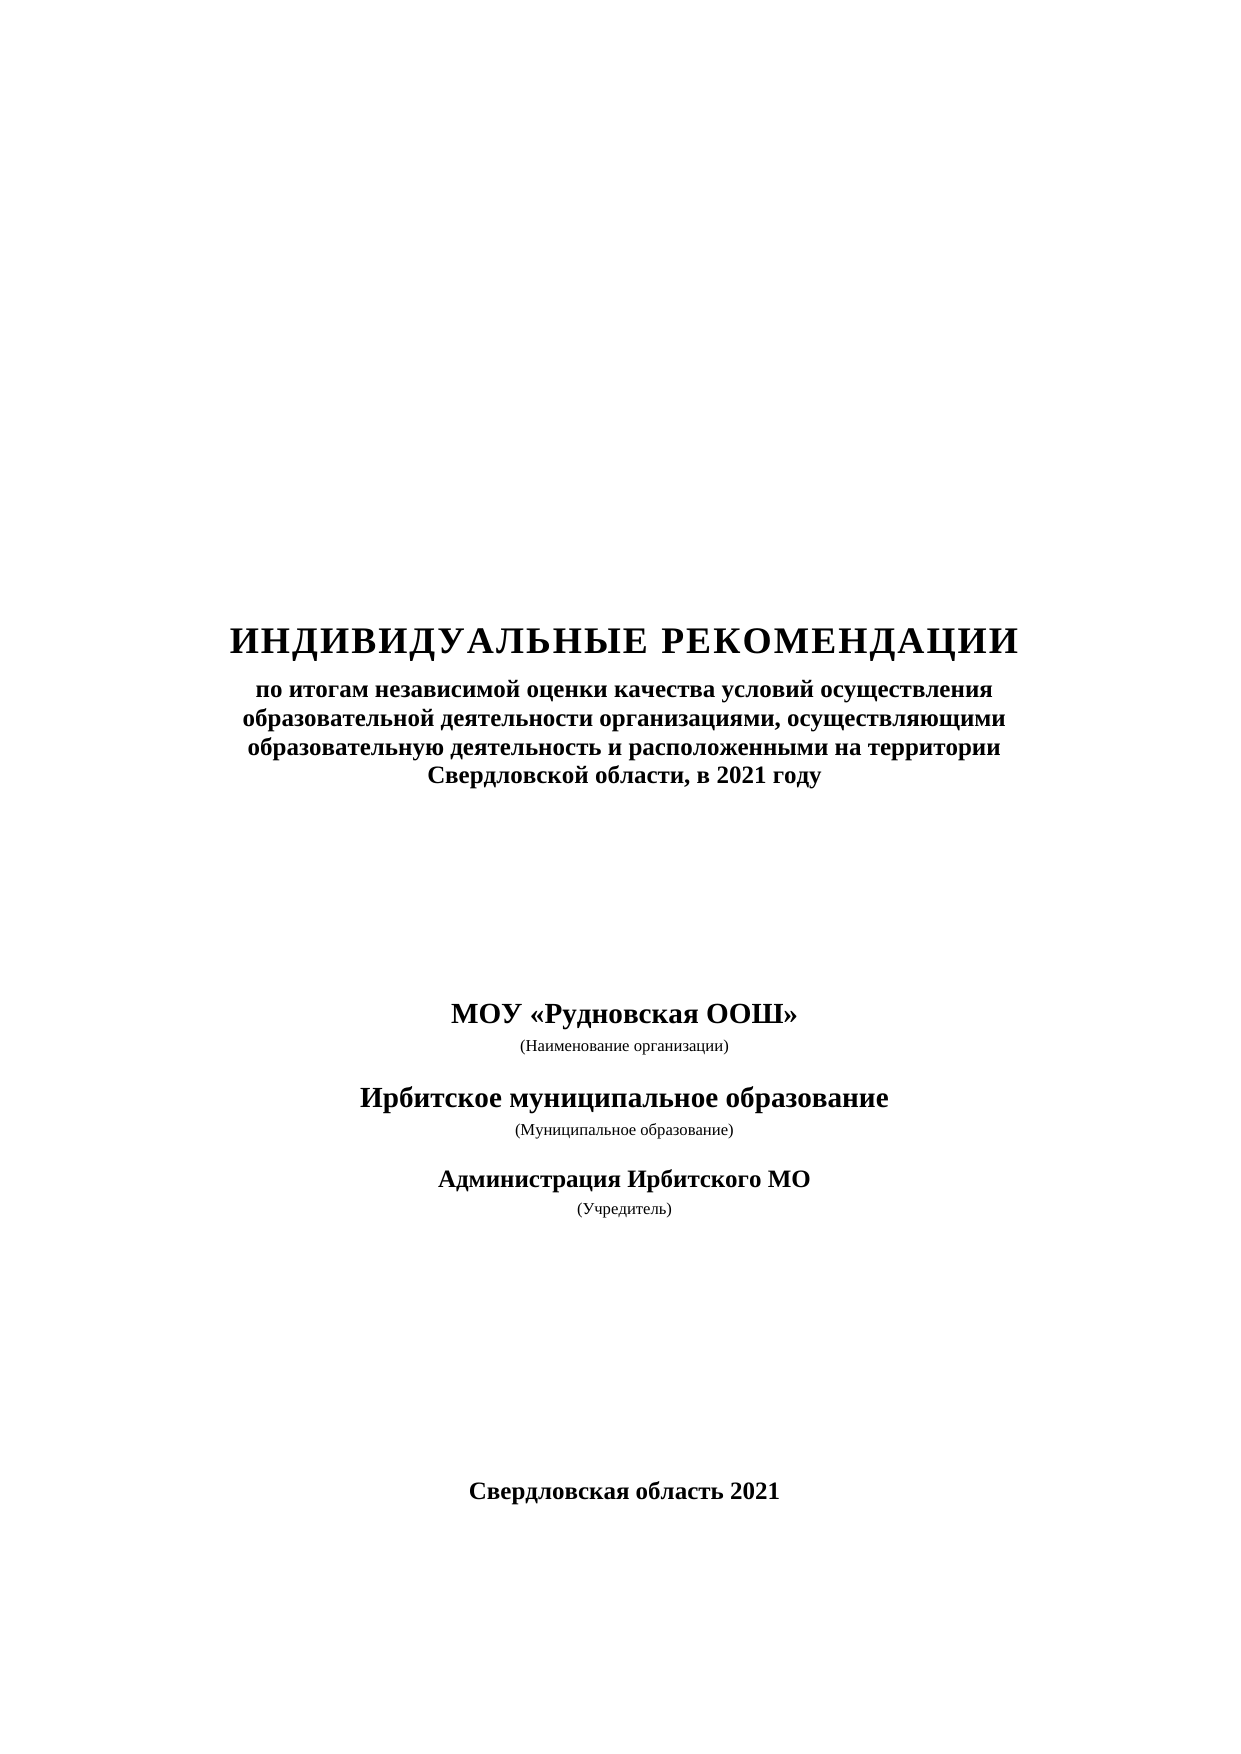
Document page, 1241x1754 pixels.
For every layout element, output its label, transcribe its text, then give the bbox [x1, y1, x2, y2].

text Свердловская область 2021 [177, 1476, 1071, 1505]
text МОУ «Рудновская ООШ» [177, 996, 1071, 1030]
text (Учредитель) [177, 1199, 1071, 1218]
text Администрация Ирбитского МО [177, 1164, 1071, 1193]
text (Наименование организации) [177, 1036, 1071, 1055]
text (Муниципальное образование) [177, 1120, 1071, 1139]
text Ирбитское муниципальное образование [177, 1080, 1071, 1114]
text по итогам независимой оценки качества условий осуществления образовательной деятельности организациями, осуществляющими образовательную деятельность и расположенными на территории Свердловской области, в 2021 году [177, 674, 1071, 789]
text ИНДИВИДУАЛЬНЫЕ РЕКОМЕНДАЦИИ [177, 619, 1071, 662]
